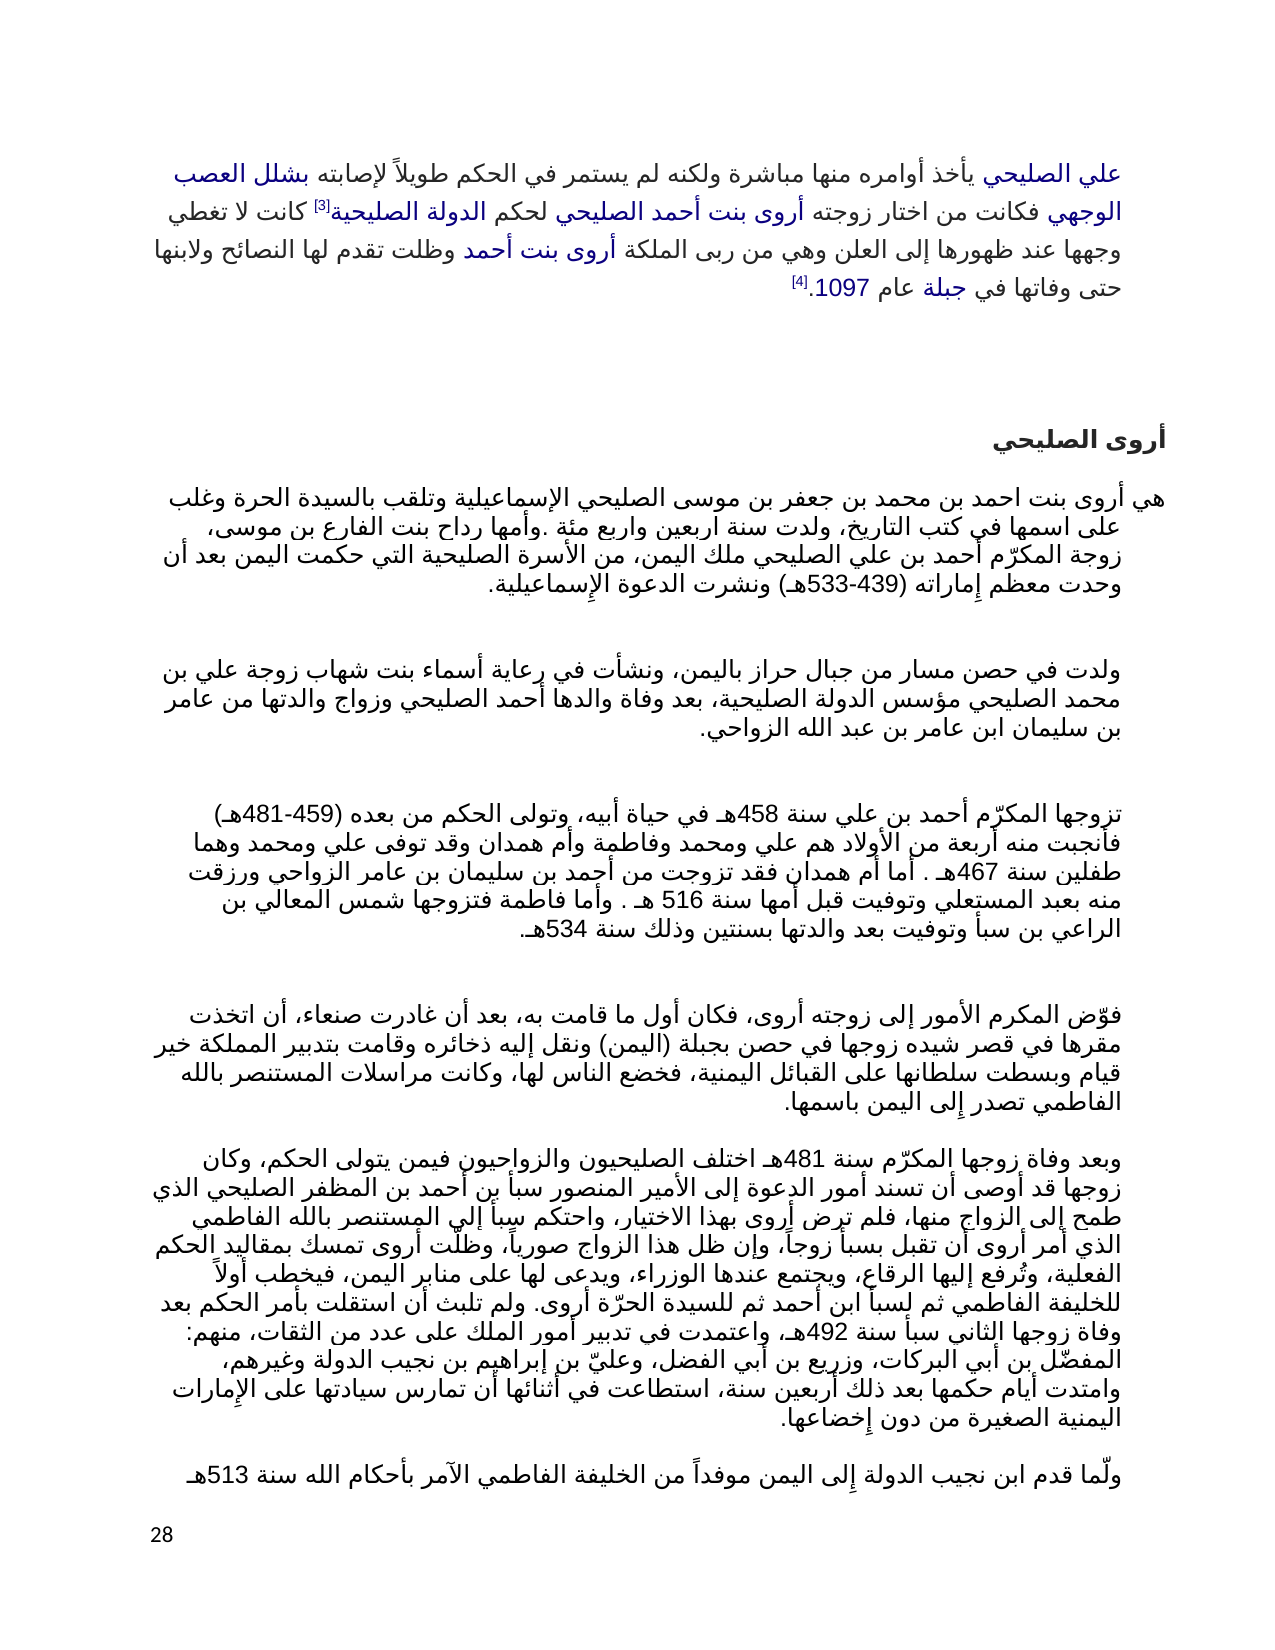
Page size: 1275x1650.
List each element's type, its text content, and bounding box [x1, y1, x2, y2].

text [150, 483, 1167, 1489]
text أروى الصليحي [150, 416, 1167, 454]
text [150, 150, 1167, 302]
